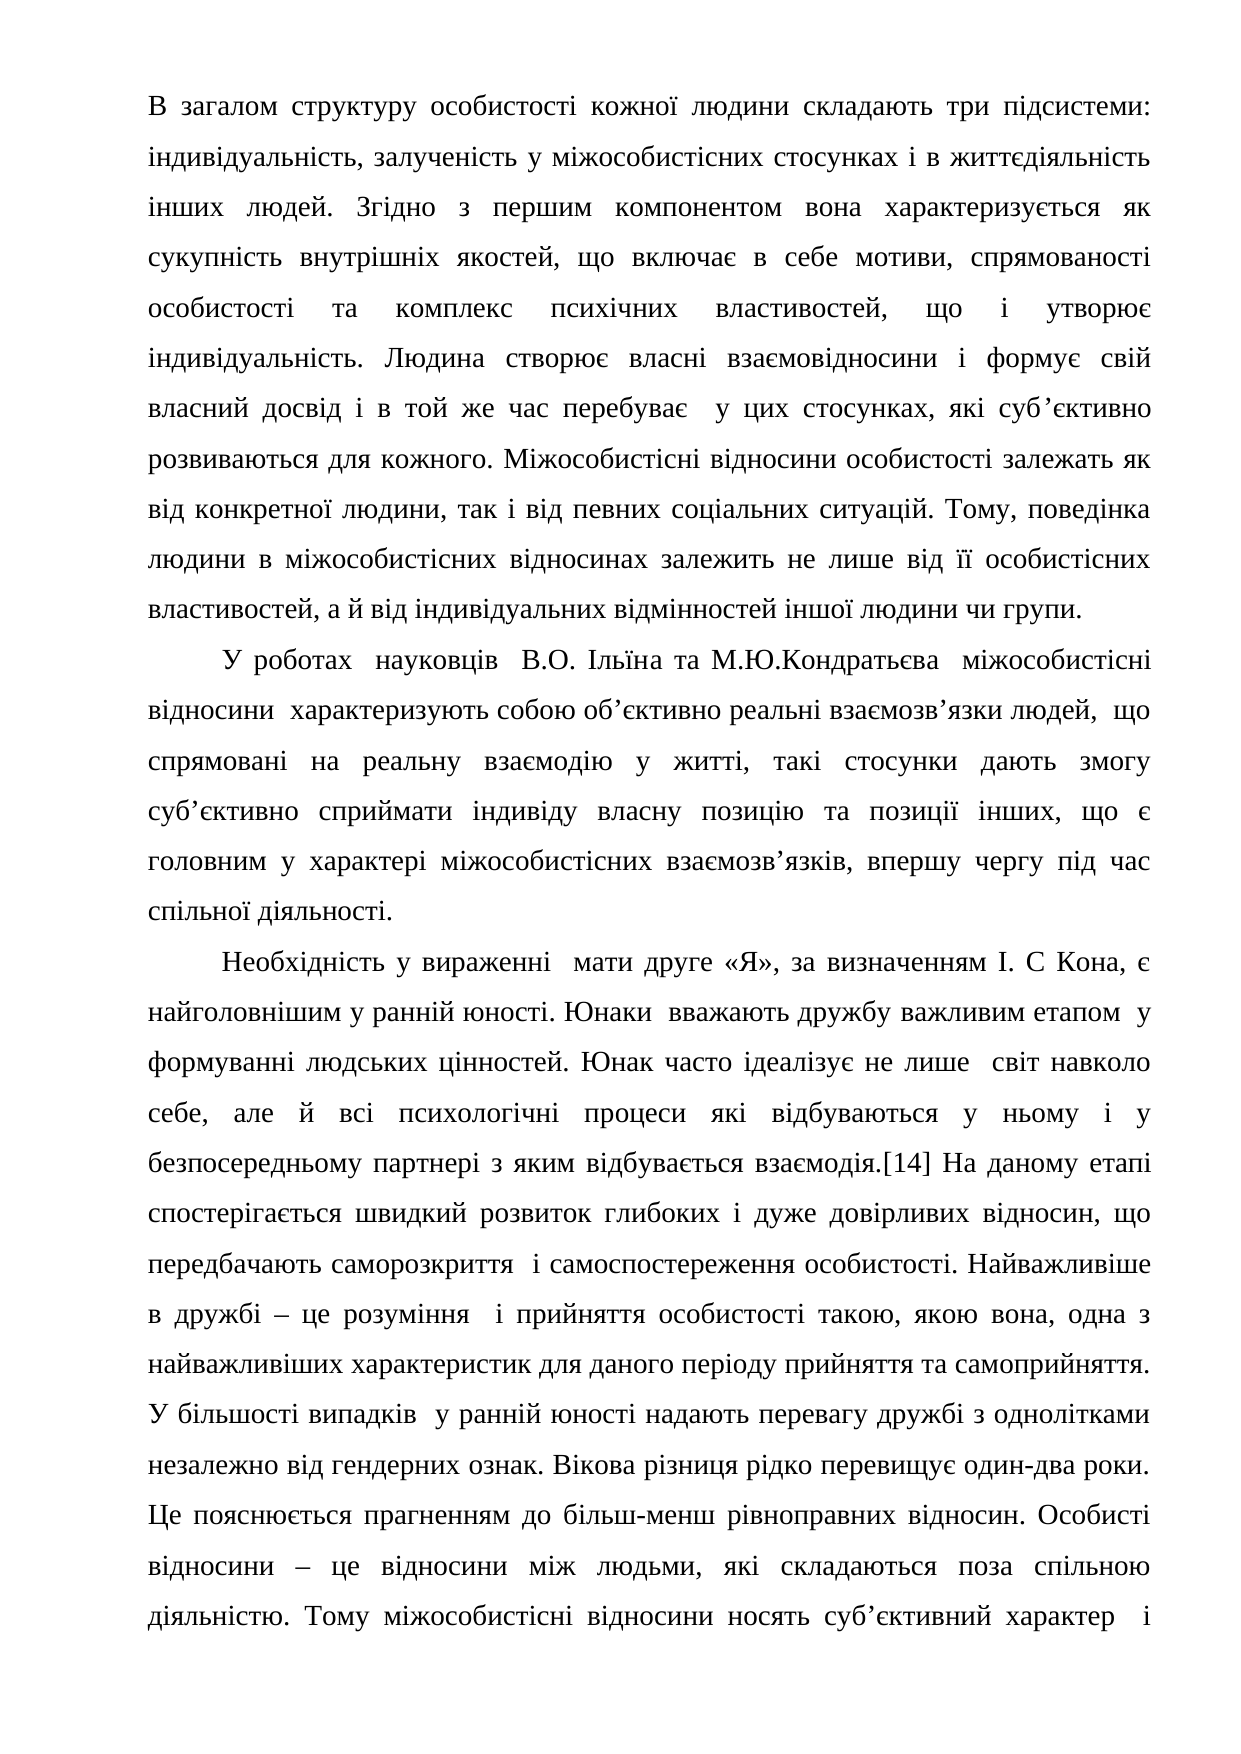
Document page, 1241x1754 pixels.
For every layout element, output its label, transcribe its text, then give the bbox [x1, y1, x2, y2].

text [148, 944, 1152, 1631]
text У роботах науковців В.О. Ільїна та М.Ю.Кондратьєва міжособистісні відносини характеризують собою об’єктивно реальні взаємозв’язки людей, що спрямовані на реальну взаємодію у житті, такі стосунки дають змогу суб’єктивно сприймати індивіду власну позицію та позиції інших, що є головним у характері міжособистісних взаємозв’язків, впершу чергу під час спільної діяльності. [148, 642, 1152, 927]
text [148, 88, 1152, 625]
